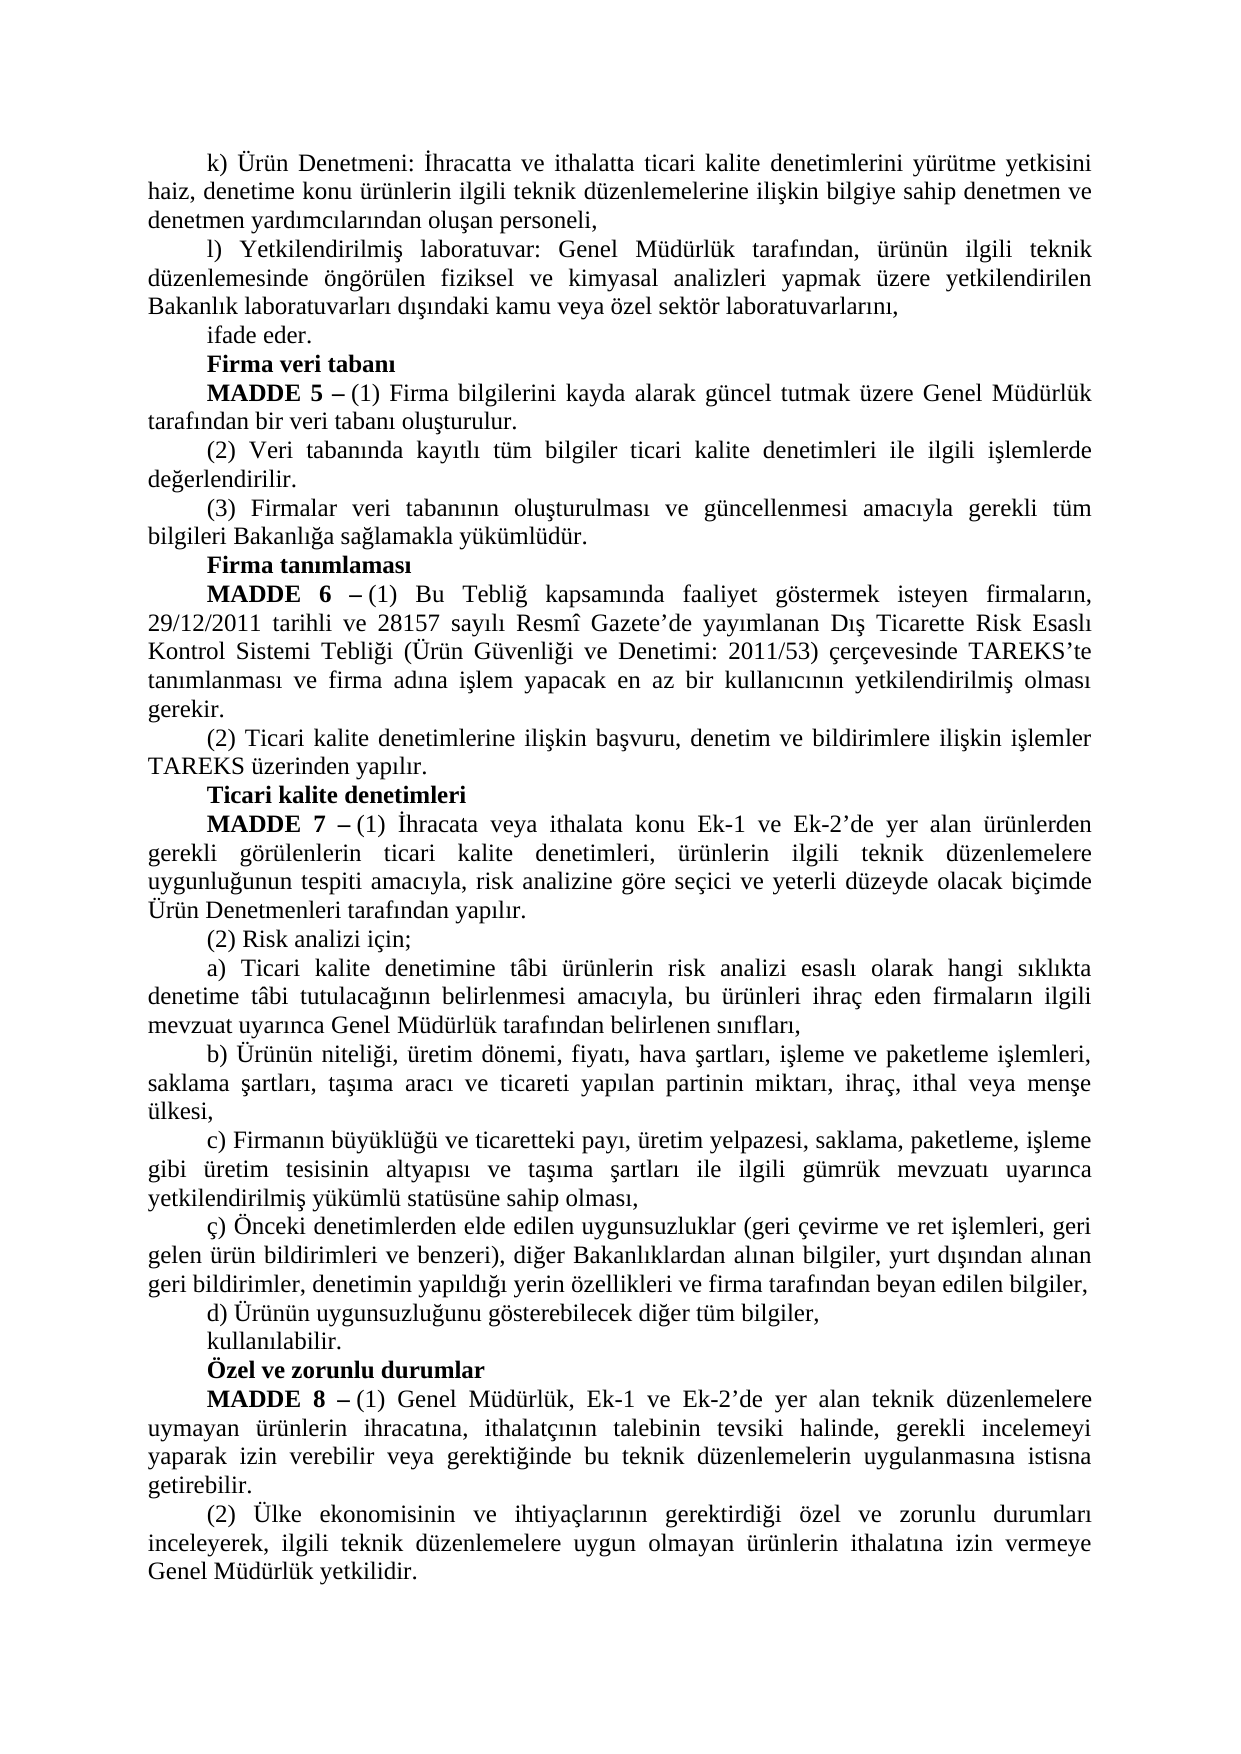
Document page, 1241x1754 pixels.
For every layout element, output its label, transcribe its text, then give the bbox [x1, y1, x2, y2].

text (2) Veri tabanında kayıtlı tüm bilgiler ticari kalite denetimleri ile ilgili işlemlerde değerlendirilir. [148, 435, 1093, 493]
text b) Ürünün niteliği, üretim dönemi, fiyatı, hava şartları, işleme ve paketleme işlemleri, saklama şartları, taşıma aracı ve ticareti yapılan partinin miktarı, ihraç, ithal veya menşe ülkesi, [148, 1039, 1093, 1125]
text MADDE 8 – (1) Genel Müdürlük, Ek-1 ve Ek-2’de yer alan teknik düzenlemelere uymayan ürünlerin ihracatına, ithalatçının talebinin tevsiki halinde, gerekli incelemeyi yaparak izin verebilir veya gerektiğinde bu teknik düzenlemelerin uygulanmasına istisna getirebilir. [148, 1384, 1093, 1499]
text kullanılabilir. [148, 1326, 1093, 1355]
text MADDE 6 – (1) Bu Tebliğ kapsamında faaliyet göstermek isteyen firmaların, 29/12/2011 tarihli ve 28157 sayılı Resmî Gazete’de yayımlanan Dış Ticarette Risk Esaslı Kontrol Sistemi Tebliği (Ürün Güvenliği ve Denetimi: 2011/53) çerçevesinde TAREKS’te tanımlanması ve firma adına işlem yapacak en az bir kullanıcının yetkilendirilmiş olması gerekir. [148, 579, 1093, 723]
text ç) Önceki denetimlerden elde edilen uygunsuzluklar (geri çevirme ve ret işlemleri, geri gelen ürün bildirimleri ve benzeri), diğer Bakanlıklardan alınan bilgiler, yurt dışından alınan geri bildirimler, denetimin yapıldığı yerin özellikleri ve firma tarafından beyan edilen bilgiler, [148, 1211, 1093, 1298]
text (2) Ülke ekonomisinin ve ihtiyaçlarının gerektirdiği özel ve zorunlu durumları inceleyerek, ilgili teknik düzenlemelere uygun olmayan ürünlerin ithalatına izin vermeye Genel Müdürlük yetkilidir. [148, 1499, 1093, 1585]
text Firma tanımlaması [148, 550, 1093, 579]
text Özel ve zorunlu durumlar [148, 1355, 1093, 1384]
text d) Ürünün uygunsuzluğunu gösterebilecek diğer tüm bilgiler, [148, 1298, 1093, 1326]
text l) Yetkilendirilmiş laboratuvar: Genel Müdürlük tarafından, ürünün ilgili teknik düzenlemesinde öngörülen fiziksel ve kimyasal analizleri yapmak üzere yetkilendirilen Bakanlık laboratuvarları dışındaki kamu veya özel sektör laboratuvarlarını, [148, 234, 1093, 320]
text c) Firmanın büyüklüğü ve ticaretteki payı, üretim yelpazesi, saklama, paketleme, işleme gibi üretim tesisinin altyapısı ve taşıma şartları ile ilgili gümrük mevzuatı uyarınca yetkilendirilmiş yükümlü statüsüne sahip olması, [148, 1125, 1093, 1211]
text Ticari kalite denetimleri [148, 780, 1093, 809]
text (2) Risk analizi için; [148, 924, 1093, 953]
text a) Ticari kalite denetimine tâbi ürünlerin risk analizi esaslı olarak hangi sıklıkta denetime tâbi tutulacağının belirlenmesi amacıyla, bu ürünleri ihraç eden firmaların ilgili mevzuat uyarınca Genel Müdürlük tarafından belirlenen sınıfları, [148, 953, 1093, 1039]
text Firma veri tabanı [148, 349, 1093, 378]
text (2) Ticari kalite denetimlerine ilişkin başvuru, denetim ve bildirimlere ilişkin işlemler TAREKS üzerinden yapılır. [148, 723, 1093, 780]
text k) Ürün Denetmeni: İhracatta ve ithalatta ticari kalite denetimlerini yürütme yetkisini haiz, denetime konu ürünlerin ilgili teknik düzenlemelerine ilişkin bilgiye sahip denetmen ve denetmen yardımcılarından oluşan personeli, [148, 148, 1093, 234]
text (3) Firmalar veri tabanının oluşturulması ve güncellenmesi amacıyla gerekli tüm bilgileri Bakanlığa sağlamakla yükümlüdür. [148, 493, 1093, 550]
text MADDE 7 – (1) İhracata veya ithalata konu Ek-1 ve Ek-2’de yer alan ürünlerden gerekli görülenlerin ticari kalite denetimleri, ürünlerin ilgili teknik düzenlemelere uygunluğunun tespiti amacıyla, risk analizine göre seçici ve yeterli düzeyde olacak biçimde Ürün Denetmenleri tarafından yapılır. [148, 809, 1093, 924]
text ifade eder. [148, 320, 1093, 349]
text MADDE 5 – (1) Firma bilgilerini kayda alarak güncel tutmak üzere Genel Müdürlük tarafından bir veri tabanı oluşturulur. [148, 378, 1093, 435]
